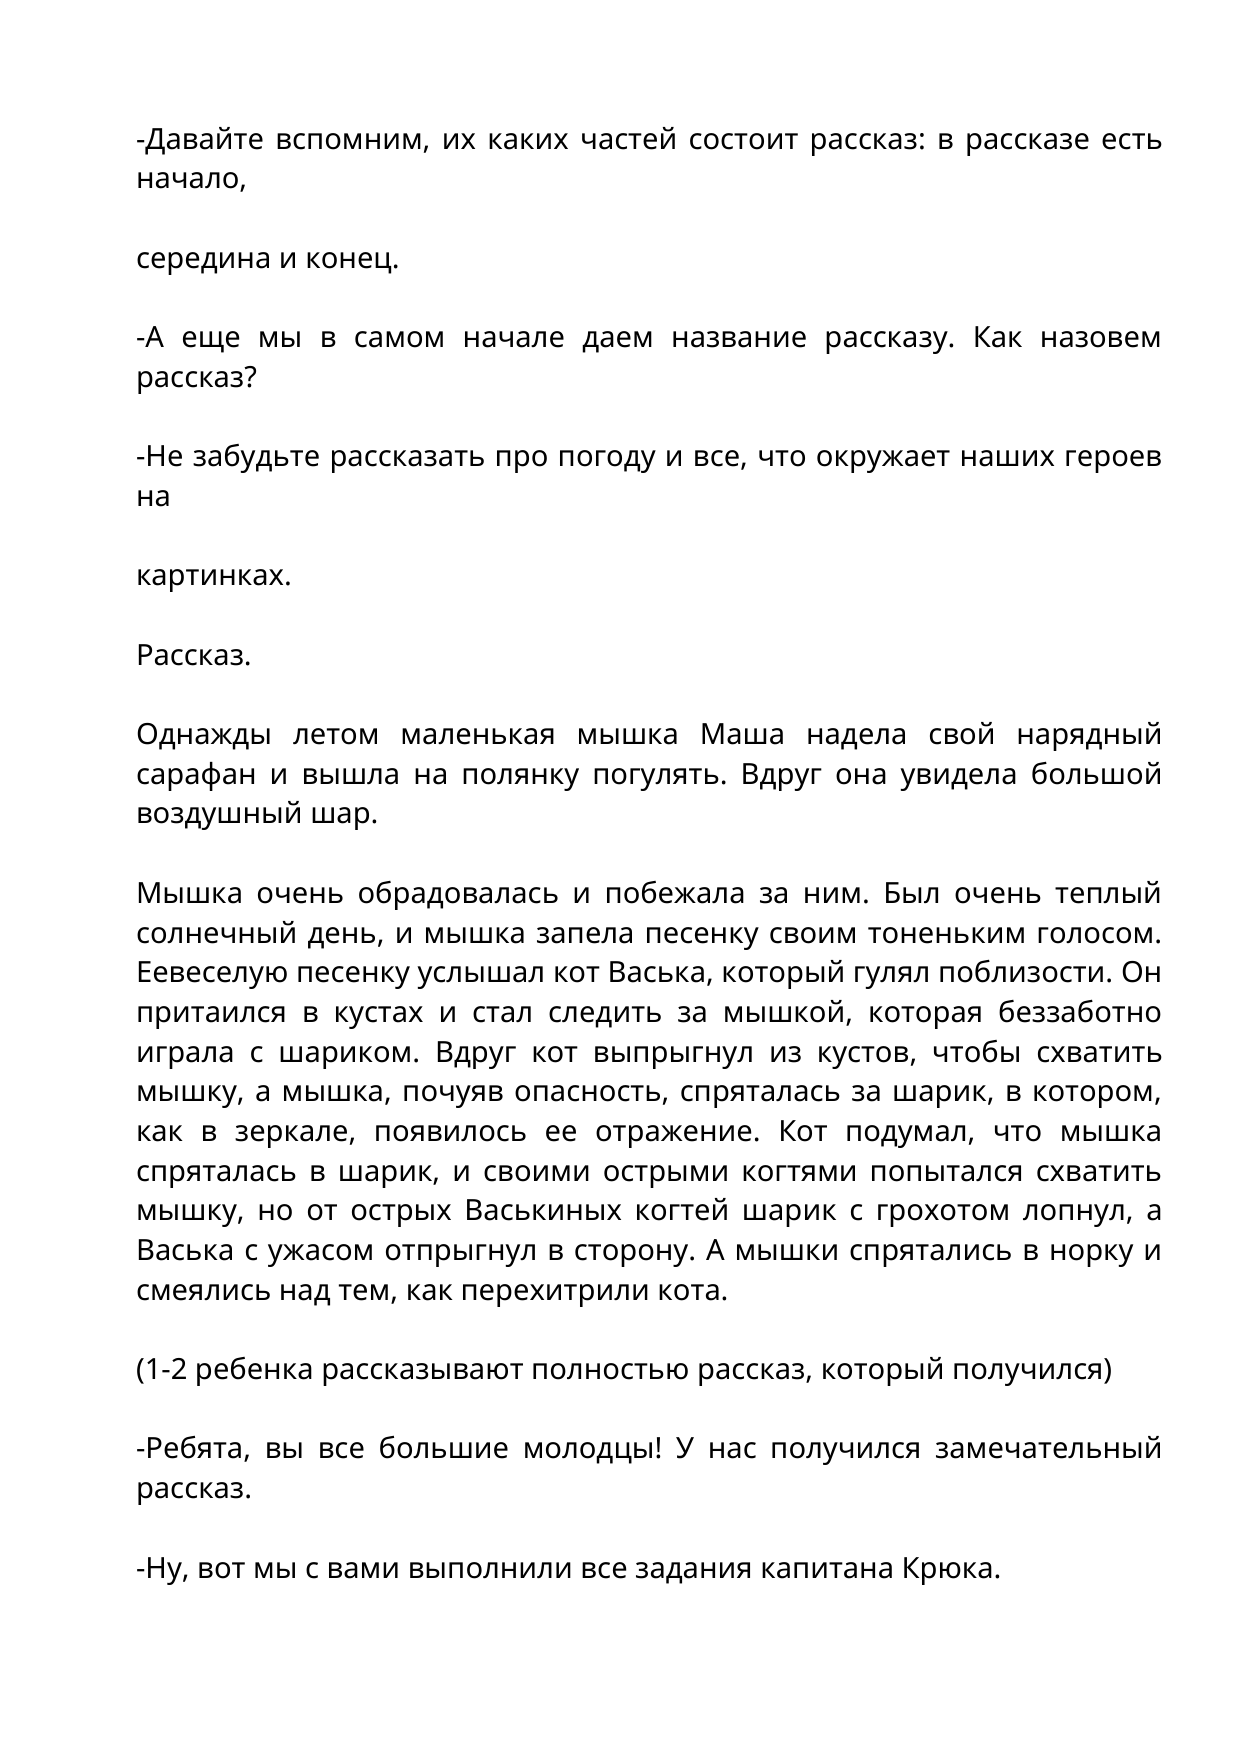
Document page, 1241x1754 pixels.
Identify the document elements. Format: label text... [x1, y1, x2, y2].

text -Ребята, вы все большие молодцы! У нас получился замечательный рассказ. [136, 1428, 1163, 1507]
text -Давайте вспомним, их каких частей состоит рассказ: в рассказе есть начало, [136, 118, 1163, 197]
text Рассказ. [136, 634, 1163, 674]
text -А еще мы в самом начале даем название рассказу. Как назовем рассказ? [136, 317, 1163, 396]
text -Не забудьте рассказать про погоду и все, что окружает наших героев на [136, 436, 1163, 515]
text Мышка очень обрадовалась и побежала за ним. Был очень теплый солнечный день, и мышка запела песенку своим тоненьким голосом. Еевеселую песенку услышал кот Васька, который гулял поблизости. Он притаился в кустах и стал следить за мышкой, которая беззаботно играла с шариком. Вдруг кот выпрыгнул из кустов, чтобы схватить мышку, а мышка, почуяв опасность, спряталась за шарик, в котором, как в зеркале, появилось ее отражение. Кот подумал, что мышка спряталась в шарик, и своими острыми когтями попытался схватить мышку, но от острых Васькиных когтей шарик с грохотом лопнул, а Васька с ужасом отпрыгнул в сторону. А мышки спрятались в норку и смеялись над тем, как перехитрили кота. [136, 872, 1163, 1309]
text -Ну, вот мы с вами выполнили все задания капитана Крюка. [136, 1547, 1163, 1587]
text середина и конец. [136, 237, 1163, 277]
text (1-2 ребенка рассказывают полностью рассказ, который получился) [136, 1348, 1163, 1388]
text картинках. [136, 555, 1163, 594]
text Однажды летом маленькая мышка Маша надела свой нарядный сарафан и вышла на полянку погулять. Вдруг она увидела большой воздушный шар. [136, 713, 1163, 832]
